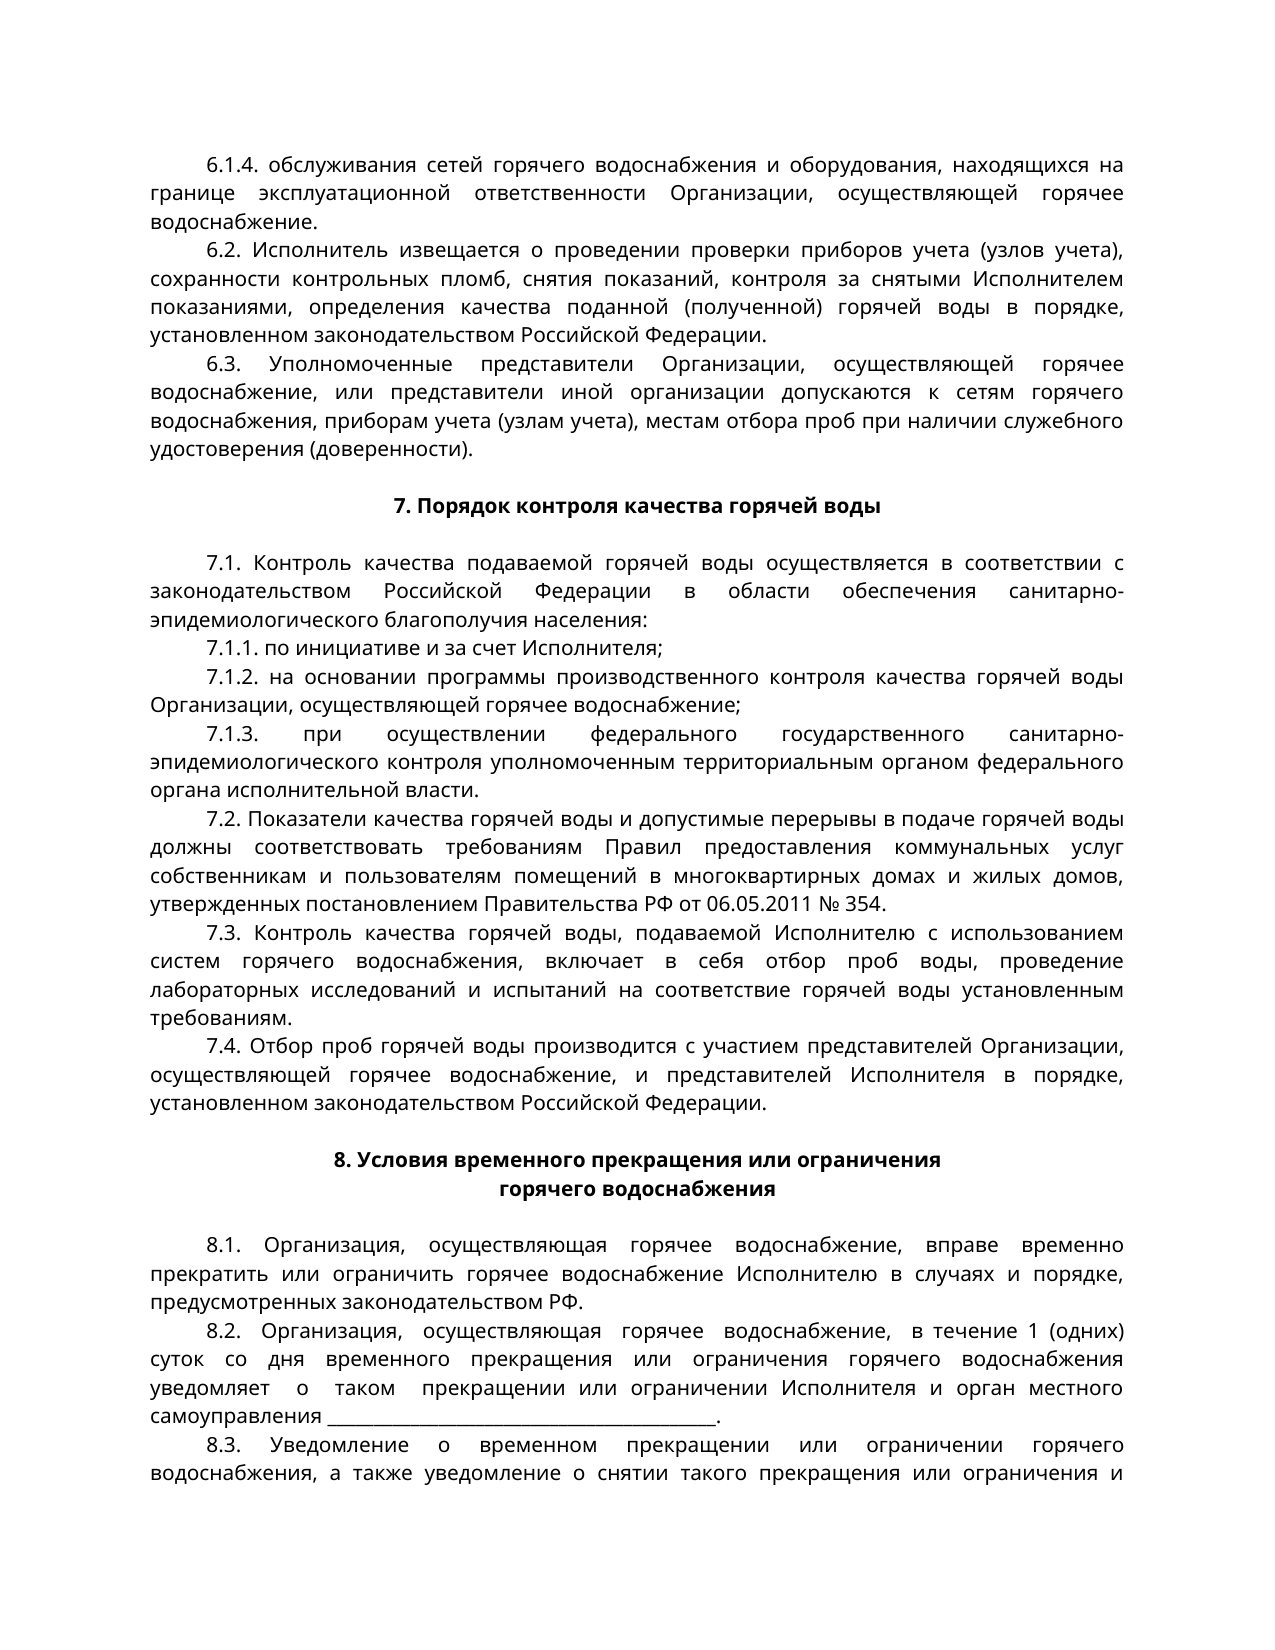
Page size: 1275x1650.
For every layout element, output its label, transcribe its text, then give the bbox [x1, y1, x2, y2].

text 7.3. Контроль качества горячей воды, подаваемой Исполнителю с использованием систем горячего водоснабжения, включает в себя отбор проб воды, проведение лабораторных исследований и испытаний на соответствие горячей воды установленным требованиям. [150, 918, 1125, 1032]
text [150, 1430, 1125, 1487]
text 7.1.2. на основании программы производственного контроля качества горячей воды Организации, осуществляющей горячее водоснабжение; [150, 662, 1125, 719]
text 7.1.1. по инициативе и за счет Исполнителя; [150, 633, 1125, 662]
text 6.2. Исполнитель извещается о проведении проверки приборов учета (узлов учета), сохранности контрольных пломб, снятия показаний, контроля за снятыми Исполнителем показаниями, определения качества поданной (полученной) горячей воды в порядке, установленном законодательством Российской Федерации. [150, 235, 1125, 349]
text 8.1. Организация, осуществляющая горячее водоснабжение, вправе временно прекратить или ограничить горячее водоснабжение Исполнителю в случаях и порядке, предусмотренных законодательством РФ. [150, 1231, 1125, 1316]
text 7.1. Контроль качества подаваемой горячей воды осуществляется в соответствии с законодательством Российской Федерации в области обеспечения санитарно-эпидемиологического благополучия населения: [150, 548, 1125, 633]
text 8.2. Организация, осуществляющая горячее водоснабжение, в течение 1 (одних) суток со дня временного прекращения или ограничения горячего водоснабжения уведомляет о таком прекращении или ограничении Исполнителя и орган местного самоуправления __________________________________________. [150, 1316, 1125, 1430]
text 6.1.4. обслуживания сетей горячего водоснабжения и оборудования, находящихся на границе эксплуатационной ответственности Организации, осуществляющей горячее водоснабжение. [150, 150, 1125, 235]
text 8. Условия временного прекращения или ограничения [150, 1145, 1125, 1174]
text 7.1.3. при осуществлении федерального государственного санитарно-эпидемиологического контроля уполномоченным территориальным органом федерального органа исполнительной власти. [150, 719, 1125, 804]
text 7.4. Отбор проб горячей воды производится с участием представителей Организации, осуществляющей горячее водоснабжение, и представителей Исполнителя в порядке, установленном законодательством Российской Федерации. [150, 1032, 1125, 1117]
text горячего водоснабжения [150, 1174, 1125, 1202]
text 7.2. Показатели качества горячей воды и допустимые перерывы в подаче горячей воды должны соответствовать требованиям Правил предоставления коммунальных услуг собственникам и пользователям помещений в многоквартирных домах и жилых домов, утвержденных постановлением Правительства РФ от 06.05.2011 № 354. [150, 804, 1125, 918]
text 6.3. Уполномоченные представители Организации, осуществляющей горячее водоснабжение, или представители иной организации допускаются к сетям горячего водоснабжения, приборам учета (узлам учета), местам отбора проб при наличии служебного удостоверения (доверенности). [150, 349, 1125, 463]
text 7. Порядок контроля качества горячей воды [150, 491, 1125, 520]
